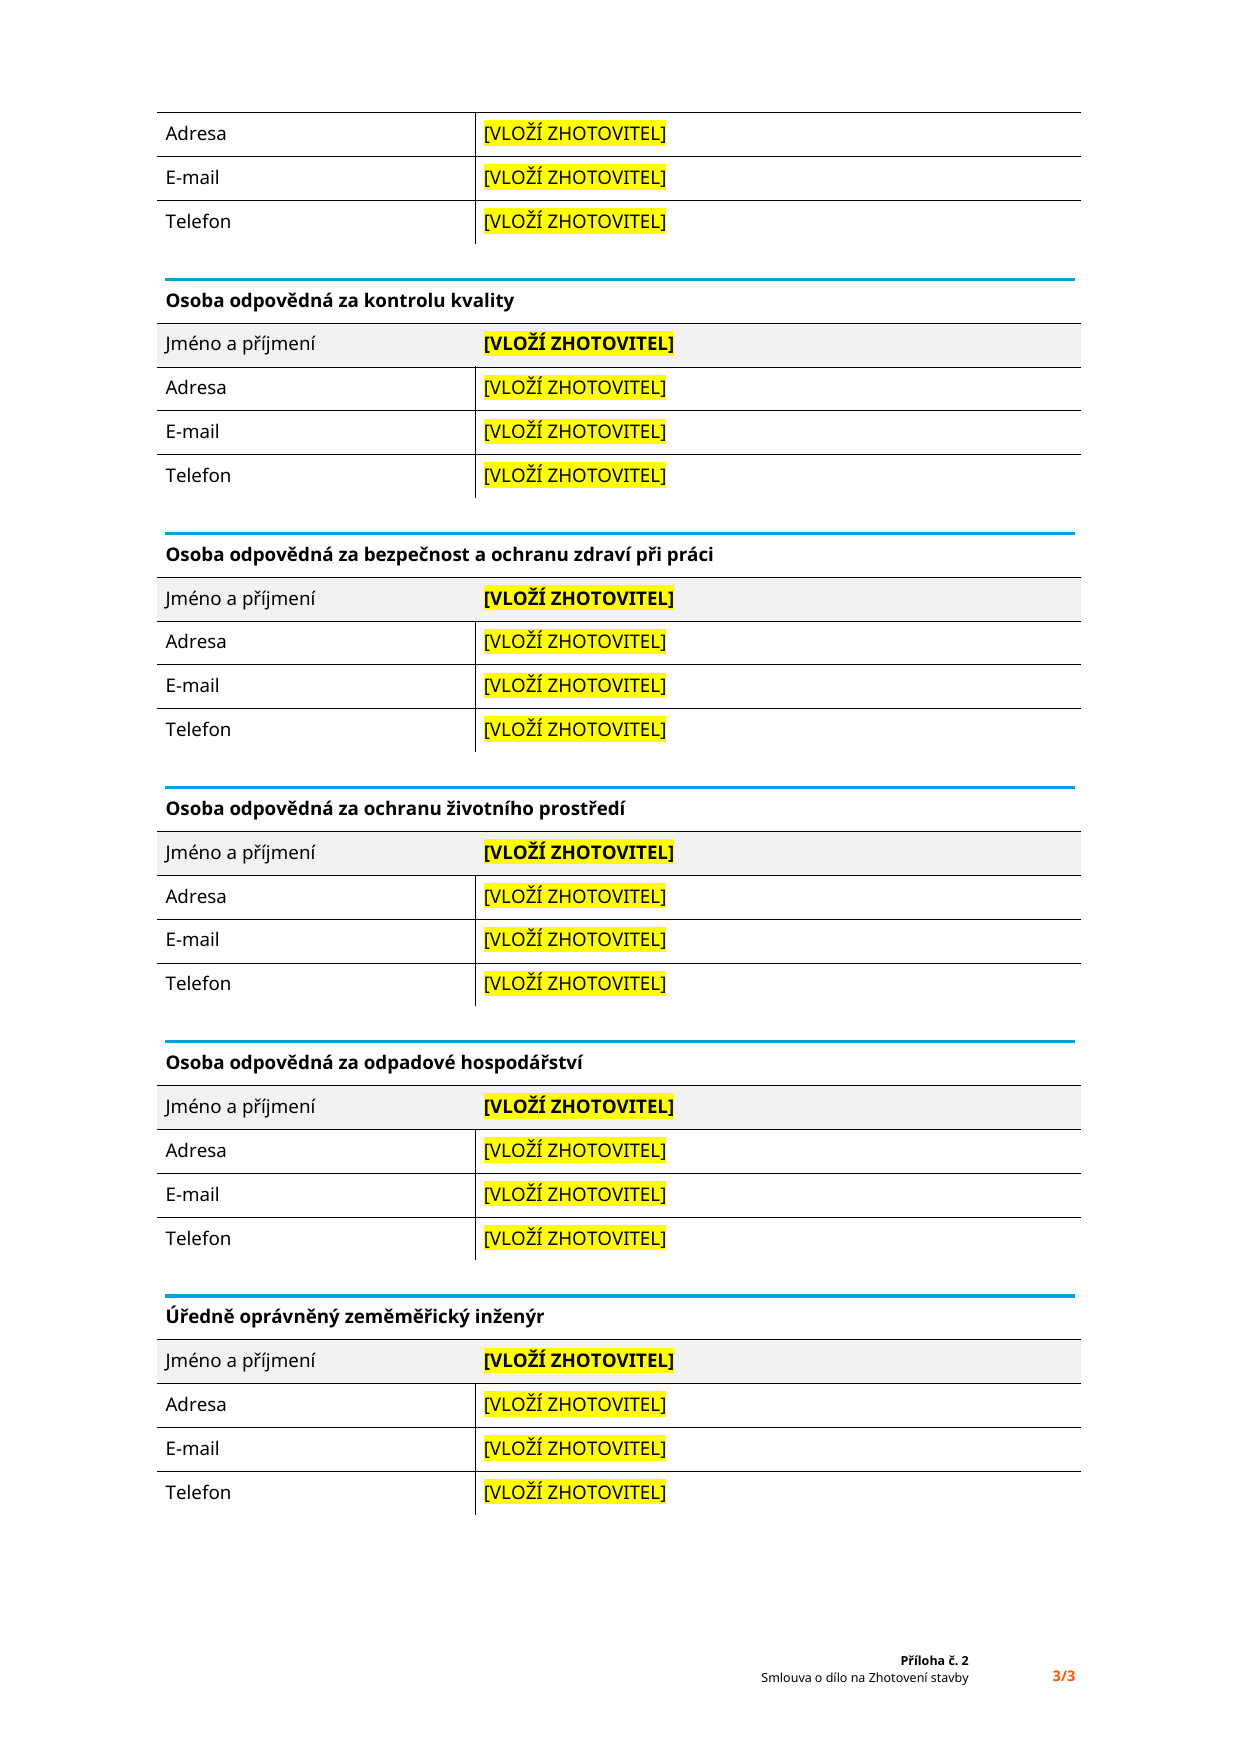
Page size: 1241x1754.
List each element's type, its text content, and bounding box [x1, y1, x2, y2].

table_cell Telefon [157, 1218, 475, 1260]
table_cell E-mail [157, 920, 475, 962]
table_cell [VLOŽÍ ZHOTOVITEL] [476, 201, 1081, 244]
table_cell E-mail [157, 665, 475, 708]
text Osoba odpovědná za kontrolu kvality [165, 281, 1075, 312]
table_cell E-mail [157, 1174, 475, 1217]
table_cell [VLOŽÍ ZHOTOVITEL] [476, 709, 1081, 752]
table_cell [VLOŽÍ ZHOTOVITEL] [476, 1384, 1081, 1427]
table_cell [VLOŽÍ ZHOTOVITEL] [476, 964, 1081, 1006]
table_cell E-mail [157, 157, 475, 200]
text Úředně oprávněný zeměměřický inženýr [165, 1298, 1075, 1329]
table_cell Adresa [157, 1384, 475, 1427]
table_header Jméno a příjmení [157, 578, 475, 621]
table_cell Adresa [157, 113, 475, 156]
table_cell [VLOŽÍ ZHOTOVITEL] [476, 665, 1081, 708]
table_cell [VLOŽÍ ZHOTOVITEL] [476, 113, 1081, 156]
table_cell Telefon [157, 201, 475, 244]
text Osoba odpovědná za ochranu životního prostředí [165, 789, 1075, 821]
table_cell Telefon [157, 709, 475, 752]
table_header Jméno a příjmení [157, 832, 475, 875]
table_cell [VLOŽÍ ZHOTOVITEL] [476, 455, 1081, 498]
table_cell Adresa [157, 368, 475, 410]
table_header [VLOŽÍ ZHOTOVITEL] [475, 578, 1081, 621]
table_header [VLOŽÍ ZHOTOVITEL] [475, 1086, 1081, 1129]
table_header [VLOŽÍ ZHOTOVITEL] [475, 832, 1081, 875]
table_cell Telefon [157, 964, 475, 1006]
table_cell [VLOŽÍ ZHOTOVITEL] [476, 1472, 1081, 1514]
table_cell E-mail [157, 1428, 475, 1471]
table_header [VLOŽÍ ZHOTOVITEL] [475, 1340, 1081, 1383]
table_cell [VLOŽÍ ZHOTOVITEL] [476, 920, 1081, 962]
text Osoba odpovědná za odpadové hospodářství [165, 1043, 1075, 1075]
table_header Jméno a příjmení [157, 324, 475, 366]
table_cell Adresa [157, 1130, 475, 1173]
table_header Jméno a příjmení [157, 1340, 475, 1383]
table_cell [VLOŽÍ ZHOTOVITEL] [476, 368, 1081, 410]
table_cell [VLOŽÍ ZHOTOVITEL] [476, 1218, 1081, 1260]
text Osoba odpovědná za bezpečnost a ochranu zdraví při práci [165, 535, 1075, 567]
table_header [VLOŽÍ ZHOTOVITEL] [475, 324, 1081, 366]
table_header Jméno a příjmení [157, 1086, 475, 1129]
table_cell Telefon [157, 1472, 475, 1514]
table_cell Telefon [157, 455, 475, 498]
table_cell [VLOŽÍ ZHOTOVITEL] [476, 1428, 1081, 1471]
table_cell [VLOŽÍ ZHOTOVITEL] [476, 876, 1081, 918]
table_cell [VLOŽÍ ZHOTOVITEL] [476, 1174, 1081, 1217]
table_cell [VLOŽÍ ZHOTOVITEL] [476, 411, 1081, 454]
table_cell E-mail [157, 411, 475, 454]
table_cell [VLOŽÍ ZHOTOVITEL] [476, 1130, 1081, 1173]
table_cell Adresa [157, 622, 475, 664]
table_cell [VLOŽÍ ZHOTOVITEL] [476, 157, 1081, 200]
table_cell [VLOŽÍ ZHOTOVITEL] [476, 622, 1081, 664]
table_cell Adresa [157, 876, 475, 918]
